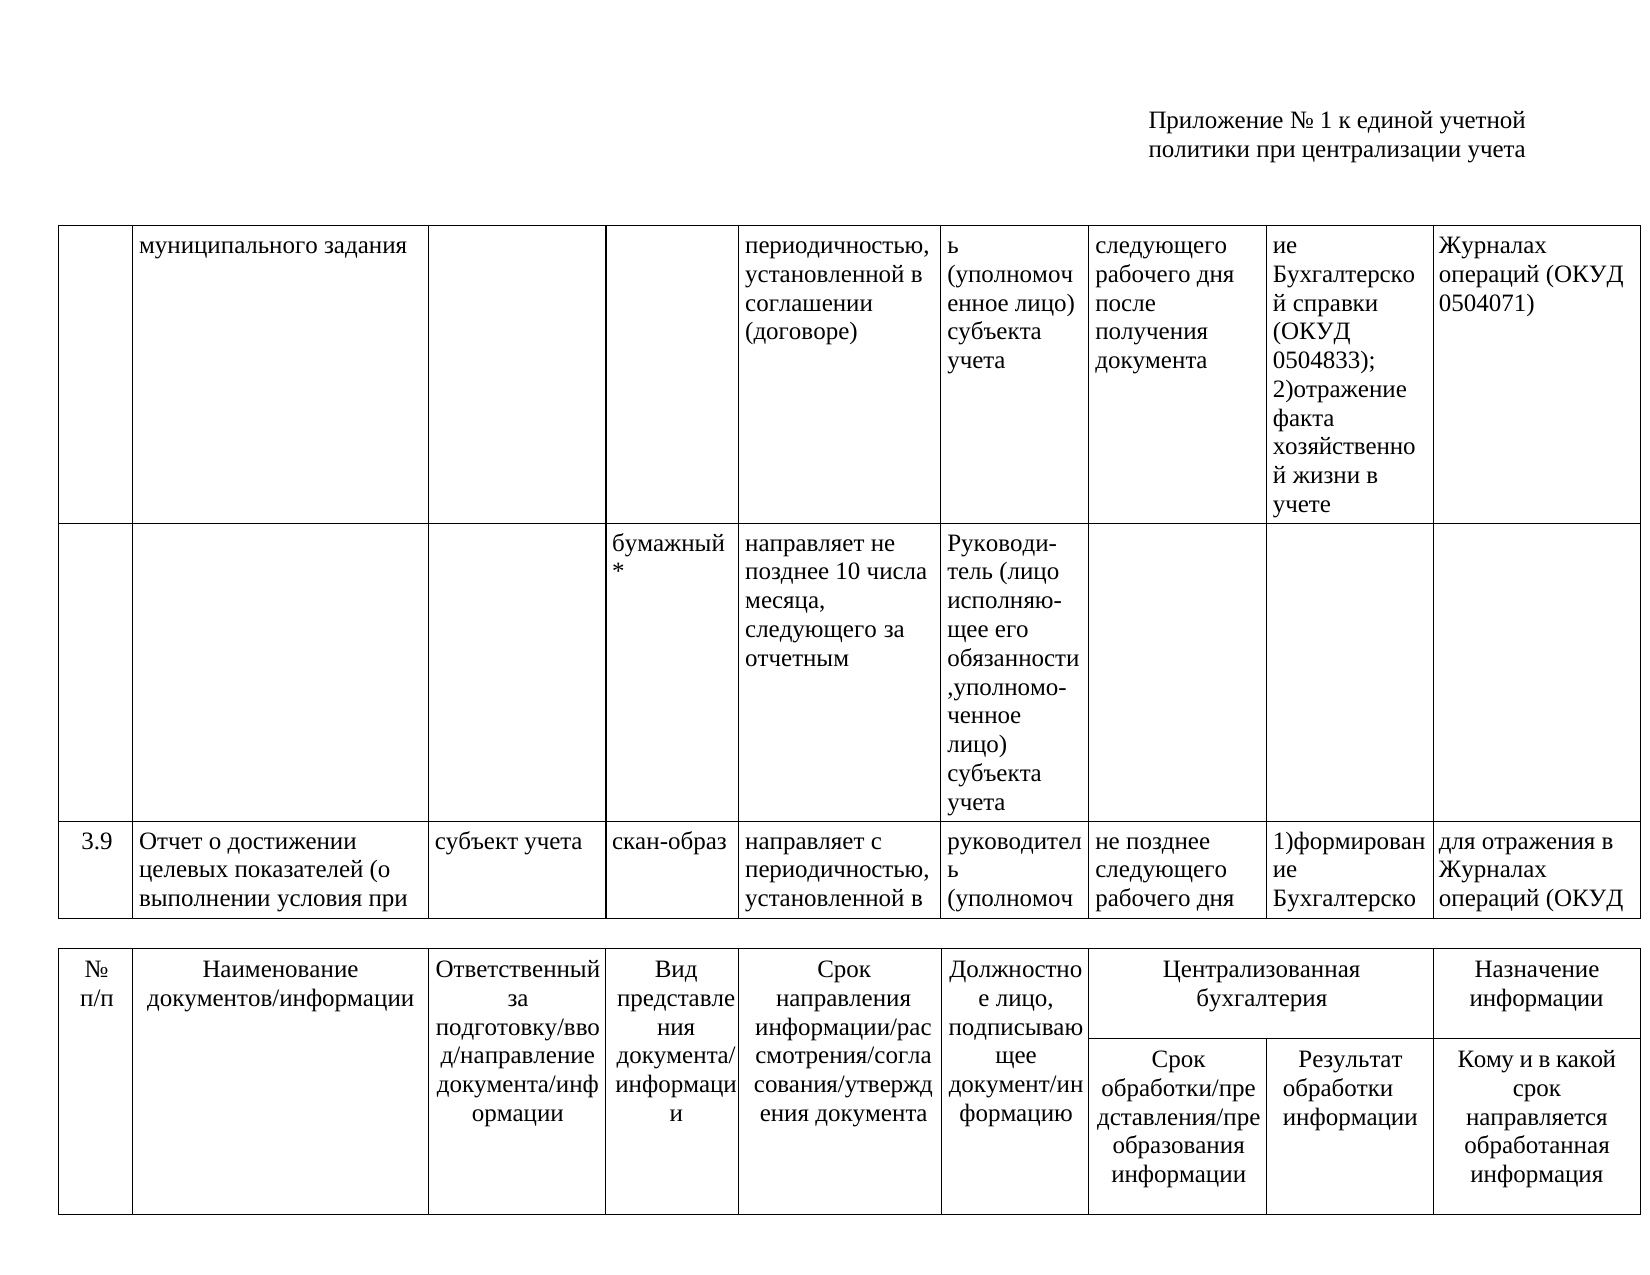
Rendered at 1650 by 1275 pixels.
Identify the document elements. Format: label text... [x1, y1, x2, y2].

table_cell ь (уполномоч енное лицо) субъекта учета [941, 226, 1088, 523]
table_cell Срок обработки/пре дставления/пре образования информации [1089, 1039, 1266, 1214]
table_cell направляет с периодичностью, установленной в [739, 822, 940, 917]
table_cell Кому и в какой срок направляется обработанная информация [1434, 1039, 1640, 1214]
table_cell [59, 226, 132, 523]
table_header Назначение информации [1434, 949, 1640, 1038]
table_cell периодичностью, установленной в соглашении (договоре) [739, 226, 940, 523]
table_header № п/п [59, 949, 132, 1214]
table_cell [133, 524, 428, 821]
table_cell бумажный * [607, 524, 738, 821]
table_cell [429, 226, 605, 523]
table_header Должностно е лицо, подписываю щее документ/ин формацию [942, 949, 1088, 1214]
table_cell [1267, 524, 1433, 821]
table_cell Отчет о достижении целевых показателей (о выполнении условия при [133, 822, 428, 917]
table_cell Результат обработки информации [1267, 1039, 1433, 1214]
table_cell направляет не позднее 10 числа месяца, следующего за отчетным [739, 524, 940, 821]
table_cell муниципального задания [133, 226, 428, 523]
table_cell Руководи- тель (лицо исполняю- щее его обязанности ,уполномо- ченное лицо) субъекта учета [941, 524, 1088, 821]
table_cell [607, 226, 738, 523]
table_cell [429, 524, 605, 821]
table_cell 1)формирован ие Бухгалтерско [1267, 822, 1433, 917]
table_cell Журналах операций (ОКУД 0504071) [1434, 226, 1640, 523]
table_header Ответственный за подготовку/вво д/направление документа/инф ормации [429, 949, 605, 1214]
table_header Вид представле ния документа/ информаци и [606, 949, 738, 1214]
table_cell [1089, 524, 1266, 821]
table_cell [1434, 524, 1640, 821]
table_cell 3.9 [59, 822, 132, 917]
table_header Централизованная бухгалтерия [1089, 949, 1433, 1038]
table_cell следующего рабочего дня после получения документа [1089, 226, 1266, 523]
table_header Срок направления информации/рас смотрения/согла сования/утвержд ения документа [739, 949, 941, 1214]
table_cell для отражения в Журналах операций (ОКУД [1434, 822, 1640, 917]
table_cell руководител ь (уполномоч [941, 822, 1088, 917]
table_cell [59, 524, 132, 821]
table_header Наименование документов/информации [133, 949, 428, 1214]
table_cell субъект учета [429, 822, 605, 917]
table_cell не позднее следующего рабочего дня [1089, 822, 1266, 917]
table_cell ие Бухгалтерско й справки (ОКУД 0504833); 2)отражение факта хозяйственно й жизни в учете [1267, 226, 1433, 523]
table_cell скан-образ [607, 822, 738, 917]
